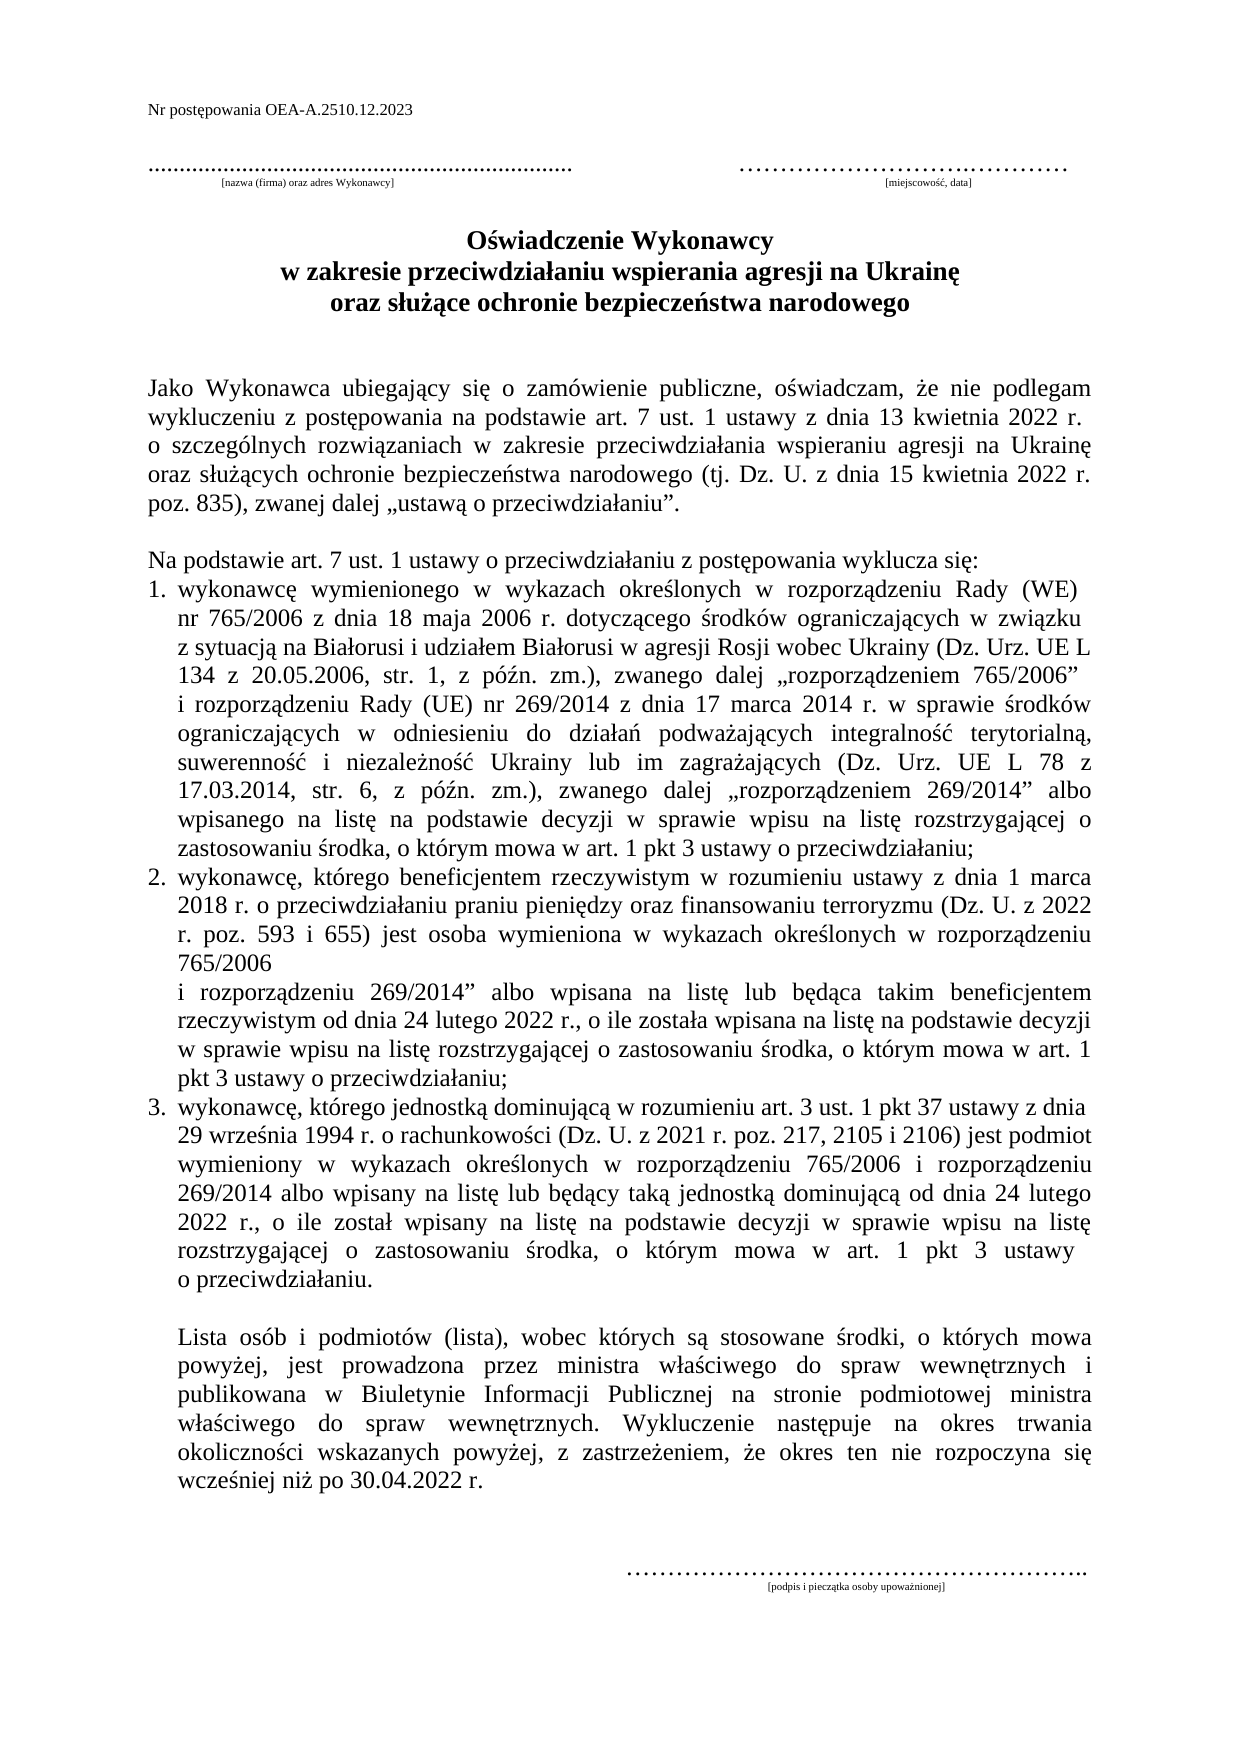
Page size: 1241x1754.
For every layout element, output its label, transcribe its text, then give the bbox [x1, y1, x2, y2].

list Lista osób i podmiotów (lista), wobec których są stosowane środki, o których mowa powyżej, jest prowadzona przez ministra właściwego do spraw wewnętrznych i publikowana w Biuletynie Informacji Publicznej na stronie podmiotowej ministra właściwego do spraw wewnętrznych. Wykluczenie następuje na okres trwania okoliczności wskazanych powyżej, z zastrzeżeniem, że okres ten nie rozpoczyna się wcześniej niż po 30.04.2022 r. [177, 1322, 1093, 1494]
list wykonawcę, którego beneficjentem rzeczywistym w rozumieniu ustawy z dnia 1 marca 2018 r. o przeciwdziałaniu praniu pieniędzy oraz finansowaniu terroryzmu (Dz. U. z 2022 r. poz. 593 i 655) jest osoba wymieniona w wykazach określonych w rozporządzeniu 765/2006 i rozporządzeniu 269/2014” albo wpisana na listę lub będąca takim beneficjentem rzeczywistym od dnia 24 lutego 2022 r., o ile została wpisana na listę na podstawie decyzji w sprawie wpisu na listę rozstrzygającej o zastosowaniu środka, o którym mowa w art. 1 pkt 3 ustawy o przeciwdziałaniu; [148, 862, 1093, 1092]
text [nazwa (firma) oraz adres Wykonawcy] [miejscowość, data] [148, 176, 1093, 198]
text .................................................................... ……………………….………… [148, 148, 1093, 176]
list wykonawcę, którego jednostką dominującą w rozumieniu art. 3 ust. 1 pkt 37 ustawy z dnia 29 września 1994 r. o rachunkowości (Dz. U. z 2021 r. poz. 217, 2105 i 2106) jest podmiot wymieniony w wykazach określonych w rozporządzeniu 765/2006 i rozporządzeniu 269/2014 albo wpisany na listę lub będący taką jednostką dominującą od dnia 24 lutego 2022 r., o ile został wpisany na listę na podstawie decyzji w sprawie wpisu na listę rozstrzygającej o zastosowaniu środka, o którym mowa w art. 1 pkt 3 ustawy o przeciwdziałaniu. [148, 1092, 1093, 1293]
text Jako Wykonawca ubiegający się o zamówienie publiczne, oświadczam, że nie podlegam wykluczeniu z postępowania na podstawie art. 7 ust. 1 ustawy z dnia 13 kwietnia 2022 r. o szczególnych rozwiązaniach w zakresie przeciwdziałania wspieraniu agresji na Ukrainę oraz służących ochronie bezpieczeństwa narodowego (tj. Dz. U. z dnia 15 kwietnia 2022 r. poz. 835), zwanej dalej „ustawą o przeciwdziałaniu”. [148, 373, 1093, 517]
text ……………………………………………….. [620, 1552, 1093, 1580]
text w zakresie przeciwdziałaniu wspierania agresji na Ukrainę [148, 255, 1093, 287]
text Na podstawie art. 7 ust. 1 ustawy o przeciwdziałaniu z postępowania wyklucza się: [148, 545, 1093, 574]
text Oświadczenie Wykonawcy [148, 224, 1093, 255]
text oraz służące ochronie bezpieczeństwa narodowego [148, 287, 1093, 318]
text [podpis i pieczątka osoby upoważnionej] [620, 1580, 1093, 1602]
list wykonawcę wymienionego w wykazach określonych w rozporządzeniu Rady (WE) nr 765/2006 z dnia 18 maja 2006 r. dotyczącego środków ograniczających w związku z sytuacją na Białorusi i udziałem Białorusi w agresji Rosji wobec Ukrainy (Dz. Urz. UE L 134 z 20.05.2006, str. 1, z późn. zm.), zwanego dalej „rozporządzeniem 765/2006” i rozporządzeniu Rady (UE) nr 269/2014 z dnia 17 marca 2014 r. w sprawie środków ograniczających w odniesieniu do działań podważających integralność terytorialną, suwerenność i niezależność Ukrainy lub im zagrażających (Dz. Urz. UE L 78 z 17.03.2014, str. 6, z późn. zm.), zwanego dalej „rozporządzeniem 269/2014” albo wpisanego na listę na podstawie decyzji w sprawie wpisu na listę rozstrzygającej o zastosowaniu środka, o którym mowa w art. 1 pkt 3 ustawy o przeciwdziałaniu; [148, 574, 1093, 862]
